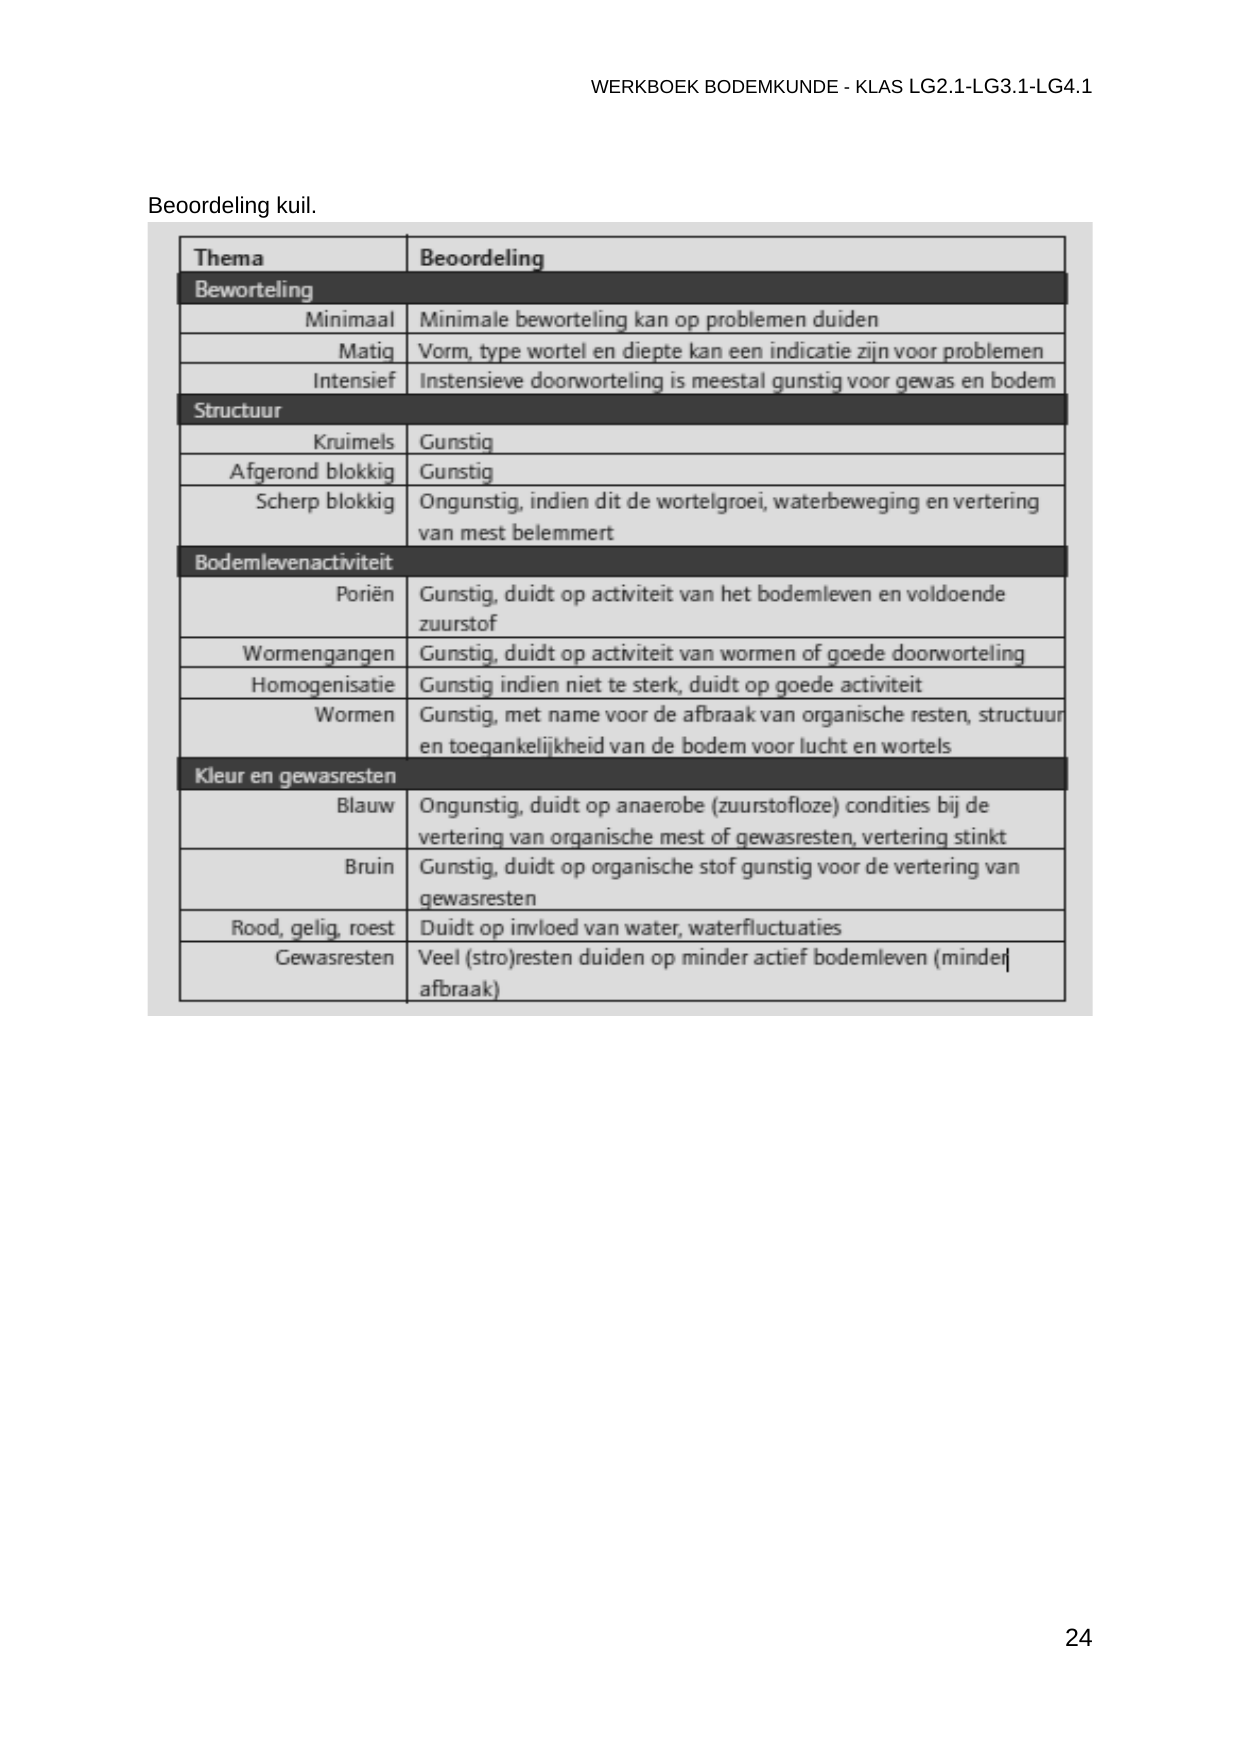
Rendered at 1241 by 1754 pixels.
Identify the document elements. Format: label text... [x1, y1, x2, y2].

text Beoordeling kuil. [148, 192, 1066, 218]
